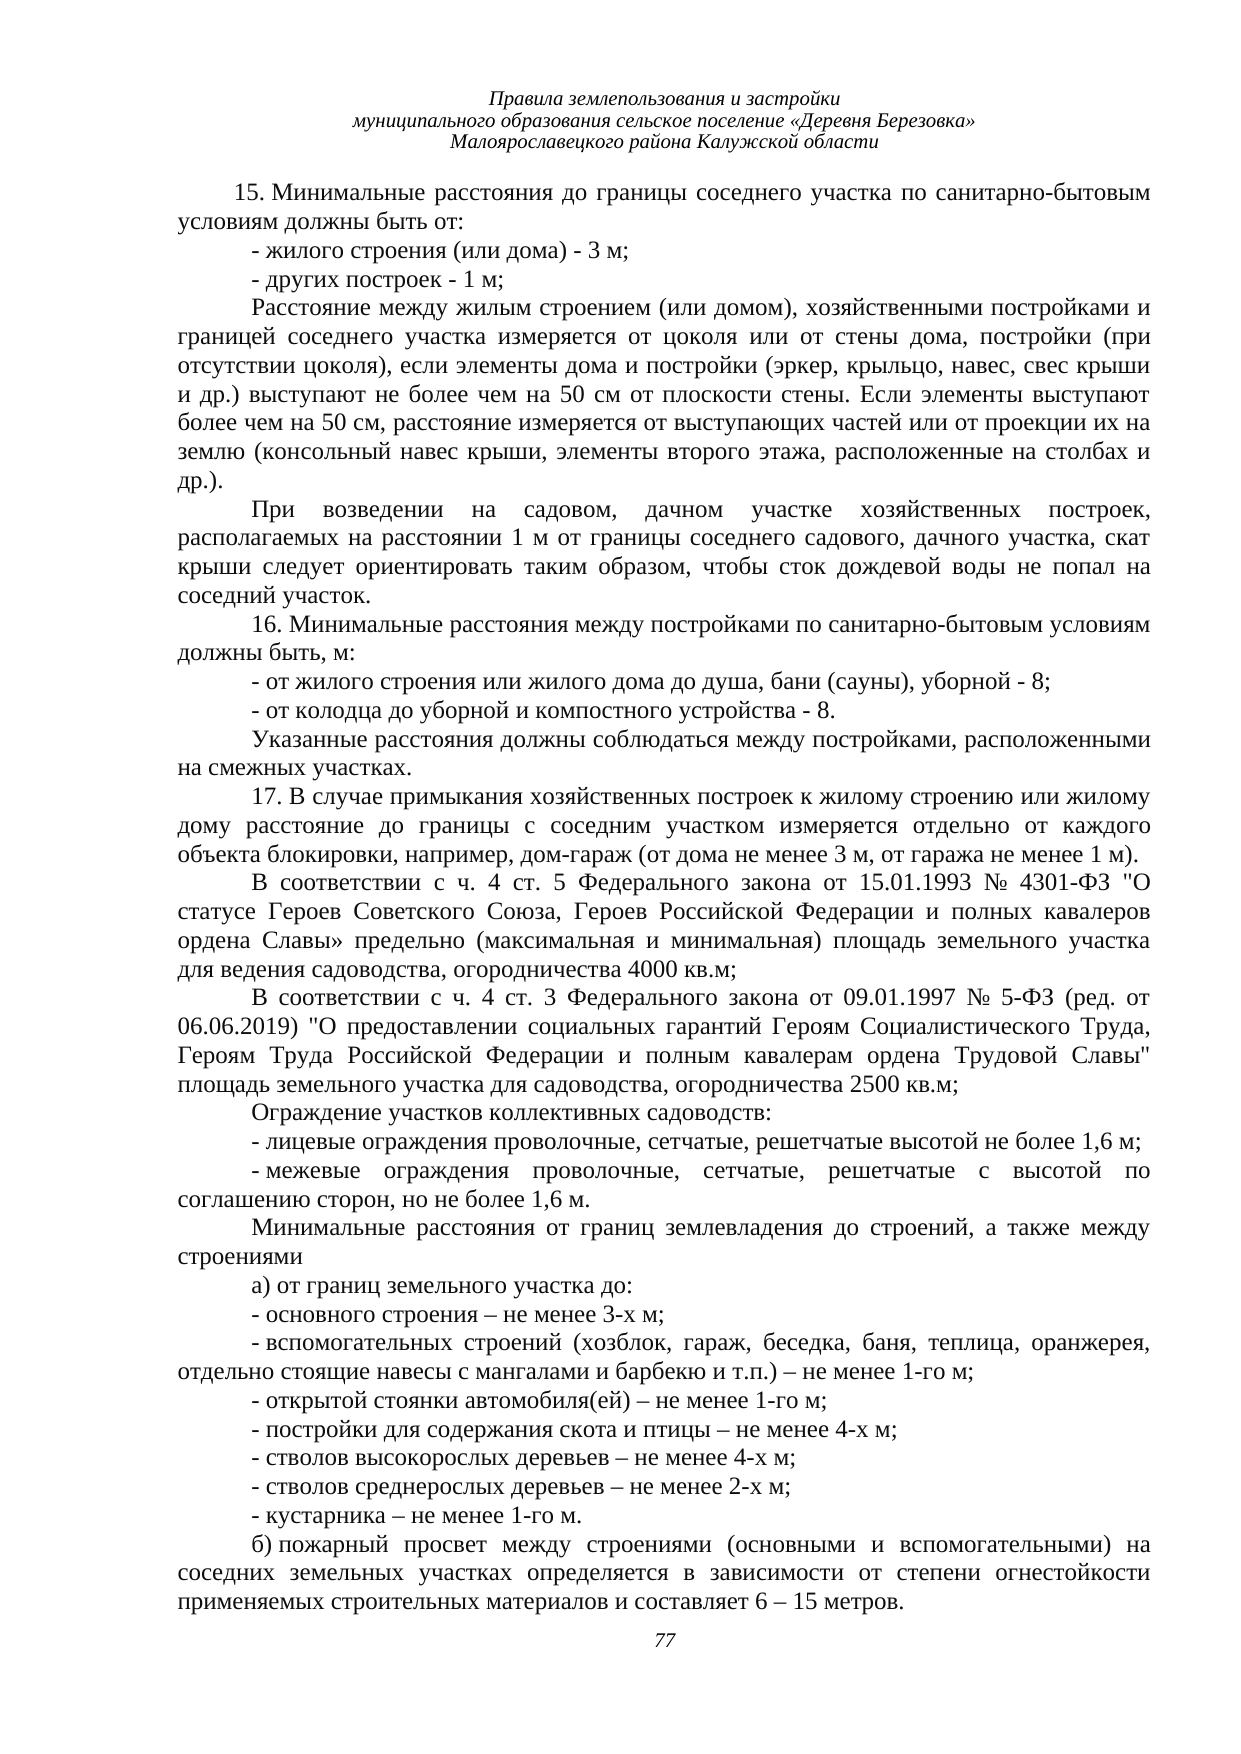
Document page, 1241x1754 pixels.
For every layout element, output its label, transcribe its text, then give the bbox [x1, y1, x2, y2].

text Указанные расстояния должны соблюдаться между постройками, расположенными на смежных участках. [177, 724, 1152, 781]
text Ограждение участков коллективных садоводств: [177, 1097, 1152, 1126]
text 15. Минимальные расстояния до границы соседнего участка по санитарно-бытовым условиям должны быть от: [177, 177, 1152, 235]
text - жилого строения (или дома) - 3 м; [177, 235, 1152, 264]
text - от жилого строения или жилого дома до душа, бани (сауны), уборной - 8; [177, 666, 1152, 695]
text - от колодца до уборной и компостного устройства - 8. [177, 695, 1152, 724]
text В соответствии с ч. 4 ст. 5 Федерального закона от 15.01.1993 № 4301-ФЗ "О статусе Героев Советского Союза, Героев Российской Федерации и полных кавалеров ордена Славы» предельно (максимальная и минимальная) площадь земельного участка для ведения садоводства, огородничества 4000 кв.м; [177, 867, 1152, 982]
text - межевые ограждения проволочные, сетчатые, решетчатые с высотой по соглашению сторон, но не более 1,6 м. [177, 1155, 1152, 1212]
text - стволов среднерослых деревьев – не менее 2-х м; [177, 1471, 1152, 1500]
text - постройки для содержания скота и птицы – не менее 4-х м; [177, 1414, 1152, 1442]
text а) от границ земельного участка до: [177, 1270, 1152, 1299]
text - основного строения – не менее 3-х м; [177, 1299, 1152, 1327]
text - кустарника – не менее 1-го м. [177, 1500, 1152, 1529]
text - вспомогательных строений (хозблок, гараж, беседка, баня, теплица, оранжерея, отдельно стоящие навесы с мангалами и барбекю и т.п.) – не менее 1-го м; [177, 1327, 1152, 1385]
text - открытой стоянки автомобиля(ей) – не менее 1-го м; [177, 1385, 1152, 1414]
text - стволов высокорослых деревьев – не менее 4-х м; [177, 1442, 1152, 1471]
text 16. Минимальные расстояния между постройками по санитарно-бытовым условиям должны быть, м: [177, 609, 1152, 666]
text 17. В случае примыкания хозяйственных построек к жилому строению или жилому дому расстояние до границы с соседним участком измеряется отдельно от каждого объекта блокировки, например, дом-гараж (от дома не менее 3 м, от гаража не менее 1 м). [177, 781, 1152, 867]
text Минимальные расстояния от границ землевладения до строений, а также между строениями [177, 1212, 1152, 1270]
text - лицевые ограждения проволочные, сетчатые, решетчатые высотой не более 1,6 м; [177, 1126, 1152, 1155]
text При возведении на садовом, дачном участке хозяйственных построек, располагаемых на расстоянии 1 м от границы соседнего садового, дачного участка, скат крыши следует ориентировать таким образом, чтобы сток дождевой воды не попал на соседний участок. [177, 494, 1152, 609]
text Расстояние между жилым строением (или домом), хозяйственными постройками и границей соседнего участка измеряется от цоколя или от стены дома, постройки (при отсутствии цоколя), если элементы дома и постройки (эркер, крыльцо, навес, свес крыши и др.) выступают не более чем на 50 см от плоскости стены. Если элементы выступают более чем на 50 см, расстояние измеряется от выступающих частей или от проекции их на землю (консольный навес крыши, элементы второго этажа, расположенные на столбах и др.). [177, 292, 1152, 494]
text б) пожарный просвет между строениями (основными и вспомогательными) на соседних земельных участках определяется в зависимости от степени огнестойкости применяемых строительных материалов и составляет 6 – 15 метров. [177, 1529, 1152, 1615]
text - других построек - 1 м; [177, 264, 1152, 292]
text В соответствии с ч. 4 ст. 3 Федерального закона от 09.01.1997 № 5-ФЗ (ред. от 06.06.2019) "О предоставлении социальных гарантий Героям Социалистического Труда, Героям Труда Российской Федерации и полным кавалерам ордена Трудовой Славы" площадь земельного участка для садоводства, огородничества 2500 кв.м; [177, 982, 1152, 1097]
